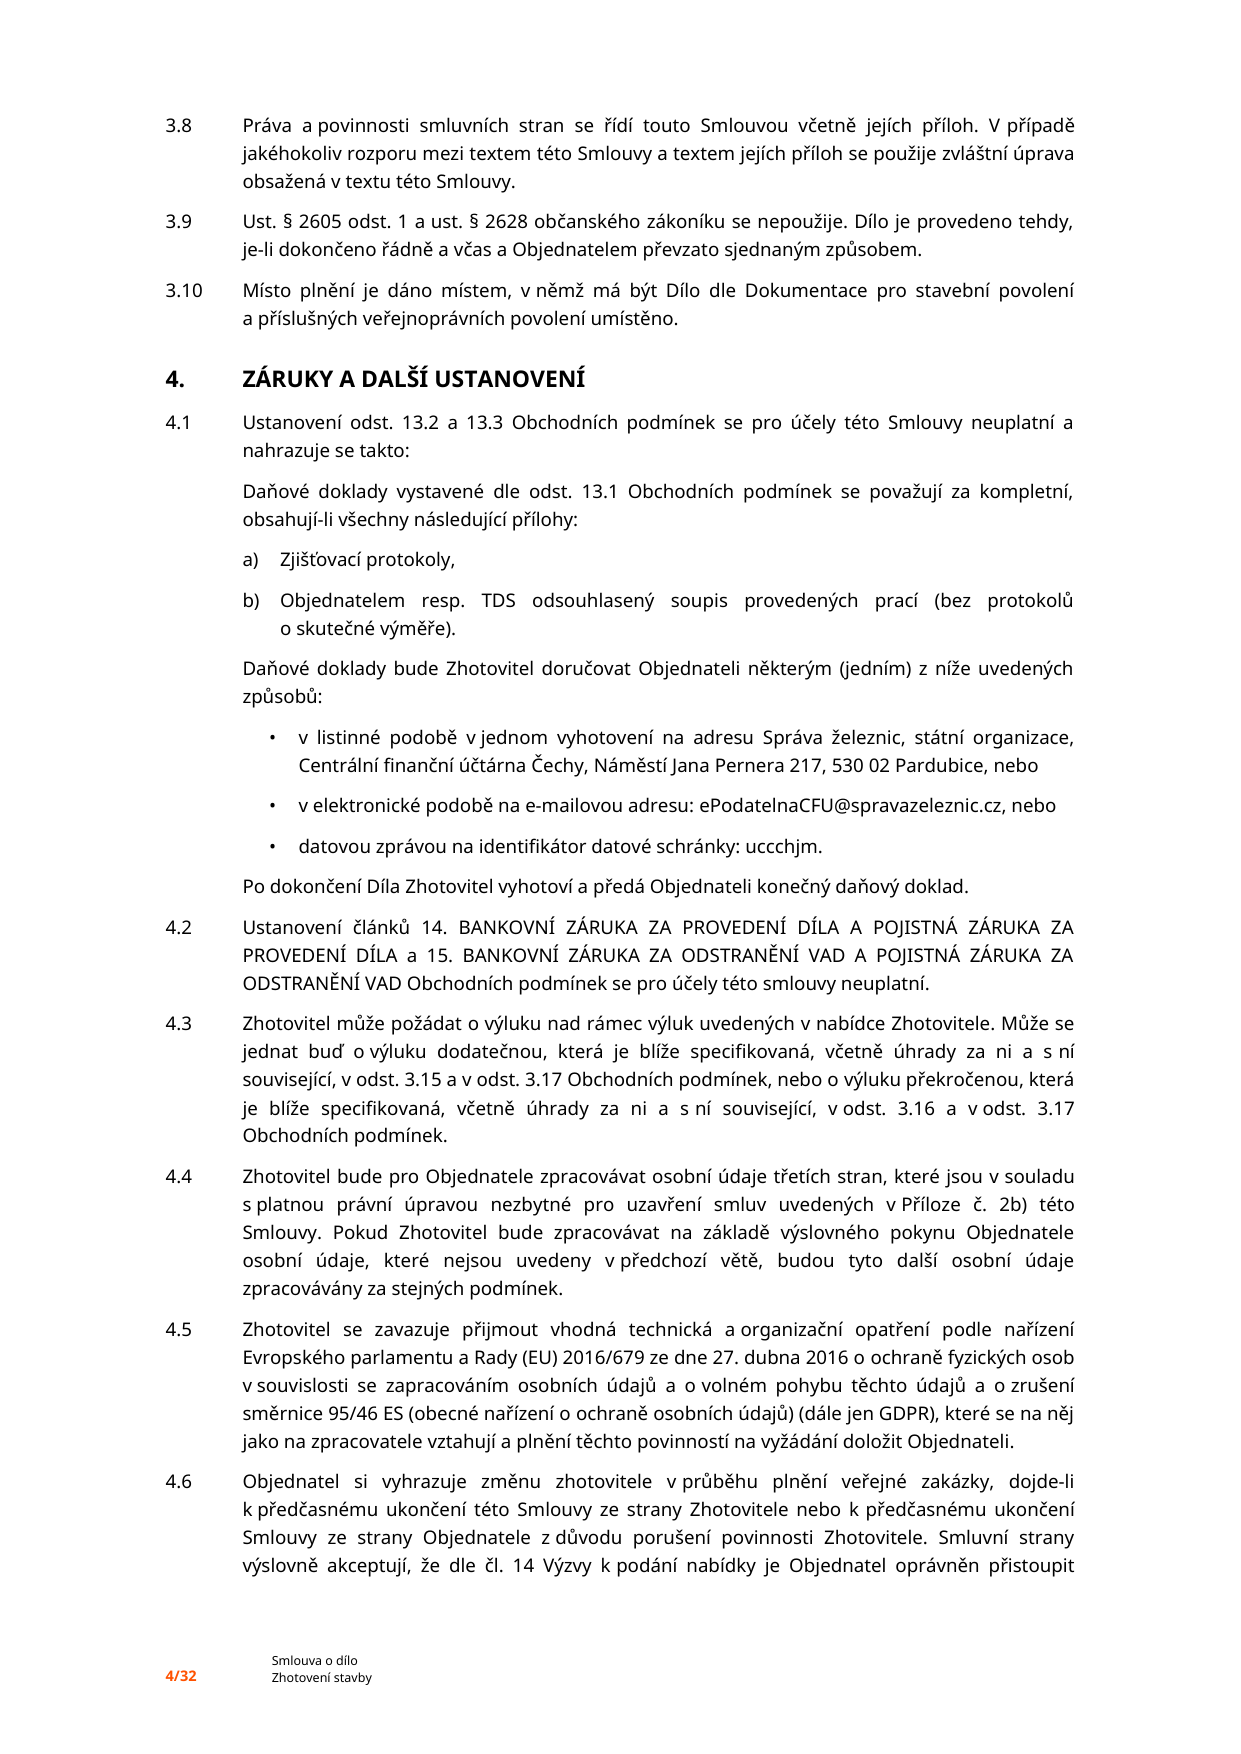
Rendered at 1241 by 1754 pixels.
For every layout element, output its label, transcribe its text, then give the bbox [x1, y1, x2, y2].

list Zjišťovací protokoly, [242, 546, 1075, 572]
list • datovou zprávou na identifikátor datové schránky: uccchjm. [269, 833, 1075, 859]
text Zhotovitel se zavazuje přijmout vhodná technická a organizační opatření podle nařízení Evropského parlamentu a Rady (EU) 2016/679 ze dne 27. dubna 2016 o ochraně fyzických osob v souvislosti se zapracováním osobních údajů a o volném pohybu těchto údajů a o zrušení směrnice 95/46 ES (obecné nařízení o ochraně osobních údajů) (dále jen GDPR), které se na něj jako na zpracovatele vztahují a plnění těchto povinností na vyžádání doložit Objednateli. [165, 1316, 1075, 1453]
list • v elektronické podobě na e-mailovou adresu: ePodatelnaCFU@spravazeleznic.cz, nebo [269, 793, 1075, 818]
list Objednatelem resp. TDS odsouhlasený soupis provedených prací (bez protokolů o skutečné výměře). [242, 587, 1075, 641]
list Daňové doklady bude Zhotovitel doručovat Objednateli některým (jedním) z níže uvedených způsobů: [242, 656, 1075, 709]
text Ustanovení článků 14. BANKOVNÍ ZÁRUKA ZA PROVEDENÍ DÍLA A POJISTNÁ ZÁRUKA ZA PROVEDENÍ DÍLA a 15. BANKOVNÍ ZÁRUKA ZA ODSTRANĚNÍ VAD A POJISTNÁ ZÁRUKA ZA ODSTRANĚNÍ VAD Obchodních podmínek se pro účely této smlouvy neuplatní. [165, 914, 1075, 996]
list Po dokončení Díla Zhotovitel vyhotoví a předá Objednateli konečný daňový doklad. [242, 874, 1075, 899]
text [165, 1468, 1075, 1578]
text Práva a povinnosti smluvních stran se řídí touto Smlouvou včetně jejích příloh. V případě jakéhokoliv rozporu mezi textem této Smlouvy a textem jejích příloh se použije zvláštní úprava obsažená v textu této Smlouvy. [165, 112, 1075, 194]
text Místo plnění je dáno místem, v němž má být Dílo dle Dokumentace pro stavební povolení a příslušných veřejnoprávních povolení umístěno. [165, 277, 1075, 331]
text Zhotovitel může požádat o výluku nad rámec výluk uvedených v nabídce Zhotovitele. Může se jednat buď o výluku dodatečnou, která je blíže specifikovaná, včetně úhrady za ni a s ní související, v odst. 3.15 a v odst. 3.17 Obchodních podmínek, nebo o výluku překročenou, která je blíže specifikovaná, včetně úhrady za ni a s ní související, v odst. 3.16 a v odst. 3.17 Obchodních podmínek. [165, 1011, 1075, 1148]
text Ust. § 2605 odst. 1 a ust. § 2628 občanského zákoníku se nepoužije. Dílo je provedeno tehdy, je-li dokončeno řádně a včas a Objednatelem převzato sjednaným způsobem. [165, 209, 1075, 262]
list • v listinné podobě v jednom vyhotovení na adresu Správa železnic, státní organizace, Centrální finanční účtárna Čechy, Náměstí Jana Pernera 217, 530 02 Pardubice, nebo [269, 724, 1075, 778]
text Zhotovitel bude pro Objednatele zpracovávat osobní údaje třetích stran, které jsou v souladu s platnou právní úpravou nezbytné pro uzavření smluv uvedených v Příloze č. 2b) této Smlouvy. Pokud Zhotovitel bude zpracovávat na základě výslovného pokynu Objednatele osobní údaje, které nejsou uvedeny v předchozí větě, budou tyto další osobní údaje zpracovávány za stejných podmínek. [165, 1163, 1075, 1301]
text Ustanovení odst. 13.2 a 13.3 Obchodních podmínek se pro účely této Smlouvy neuplatní a nahrazuje se takto: [165, 409, 1075, 463]
text ZÁRUKY A DALŠÍ USTANOVENÍ [165, 362, 1075, 394]
list Daňové doklady vystavené dle odst. 13.1 Obchodních podmínek se považují za kompletní, obsahují-li všechny následující přílohy: [242, 478, 1075, 531]
